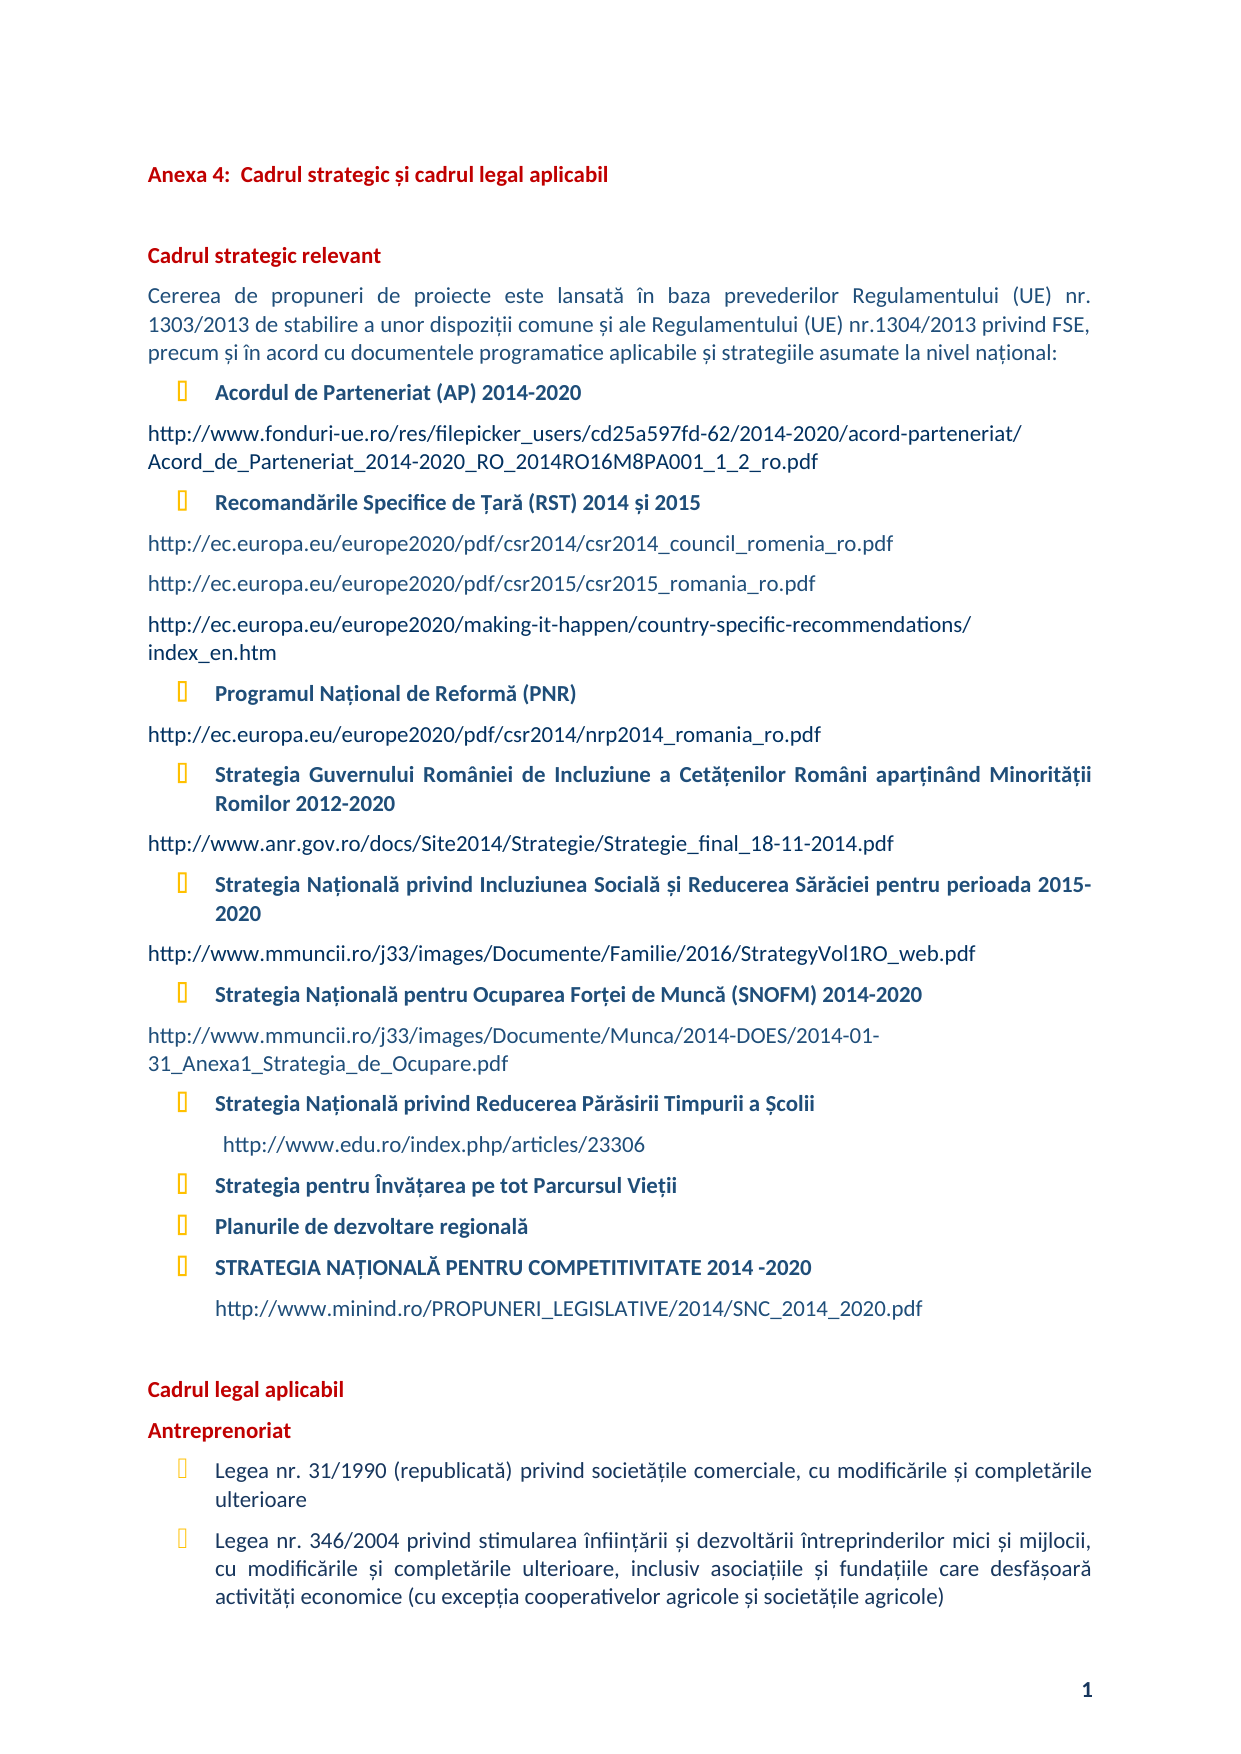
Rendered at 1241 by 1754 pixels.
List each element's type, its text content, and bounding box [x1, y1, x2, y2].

text Antreprenoriat [148, 1416, 1093, 1444]
list Programul Național de Reformă (PNR) [177, 679, 1093, 707]
text http://www.anr.gov.ro/docs/Site2014/Strategie/Strategie_final_18-11-2014.pdf [148, 829, 1083, 857]
list Legea nr. 346/2004 privind stimularea înființării și dezvoltării întreprinderilor mici și mijlocii, cu modificările și completările ulterioare, inclusiv asociațiile și fundațiile care desfășoară activități economice (cu excepția cooperativelor agricole și societățile agricole) [177, 1526, 1093, 1610]
text http://www.minind.ro/PROPUNERI_LEGISLATIVE/2014/SNC_2014_2020.pdf [215, 1294, 1093, 1322]
list Planurile de dezvoltare regională [177, 1212, 1093, 1241]
text http://www.fonduri-ue.ro/res/filepicker_users/cd25a597fd-62/2014-2020/acord-parteneriat/Acord_de_Parteneriat_2014-2020_RO_2014RO16M8PA001_1_2_ro.pdf [148, 419, 1093, 475]
text http://ec.europa.eu/europe2020/making-it-happen/country-specific-recommendations/index_en.htm [148, 610, 1093, 666]
list Strategia Națională privind Reducerea Părăsirii Timpurii a Școlii [177, 1089, 1093, 1118]
list Legea nr. 31/1990 (republicată) privind societățile comerciale, cu modificările și completările ulterioare [177, 1457, 1093, 1513]
text http://ec.europa.eu/europe2020/pdf/csr2015/csr2015_romania_ro.pdf [148, 569, 1093, 598]
text Cadrul strategic relevant [148, 241, 1093, 269]
text http://ec.europa.eu/europe2020/pdf/csr2014/csr2014_council_romenia_ro.pdf [148, 529, 1093, 557]
list STRATEGIA NAȚIONALĂ PENTRU COMPETITIVITATE 2014 -2020 [177, 1253, 1093, 1282]
text http://www.mmuncii.ro/j33/images/Documente/Familie/2016/StrategyVol1RO_web.pdf [148, 939, 1083, 967]
list Strategia Națională privind Incluziunea Socială și Reducerea Sărăciei pentru perioada 2015-2020 [177, 870, 1093, 927]
text http://ec.europa.eu/europe2020/pdf/csr2014/nrp2014_romania_ro.pdf [148, 720, 1093, 748]
list Acordul de Parteneriat (AP) 2014-2020 [177, 378, 1093, 407]
list Strategia Națională pentru Ocuparea Forței de Muncă (SNOFM) 2014-2020 [177, 980, 1093, 1008]
list Recomandările Specifice de Țară (RST) 2014 şi 2015 [177, 488, 1093, 517]
text Cadrul legal aplicabil [148, 1376, 1093, 1403]
list Strategia Guvernului României de Incluziune a Cetățenilor Români aparținând Minorității Romilor 2012-2020 [177, 760, 1093, 817]
text http://www.edu.ro/index.php/articles/23306 [223, 1131, 1093, 1158]
text http://www.mmuncii.ro/j33/images/Documente/Munca/2014-DOES/2014-01-31_Anexa1_Strategia_de_Ocupare.pdf [148, 1021, 1093, 1077]
subtitle Anexa 4: Cadrul strategic și cadrul legal aplicabil [148, 160, 1093, 188]
text Cererea de propuneri de proiecte este lansată în baza prevederilor Regulamentului (UE) nr. 1303/2013 de stabilire a unor dispoziții comune și ale Regulamentului (UE) nr.1304/2013 privind FSE, precum și în acord cu documentele programatice aplicabile și strategiile asumate la nivel național: [148, 282, 1093, 366]
list Strategia pentru Învățarea pe tot Parcursul Vieții [177, 1171, 1093, 1200]
